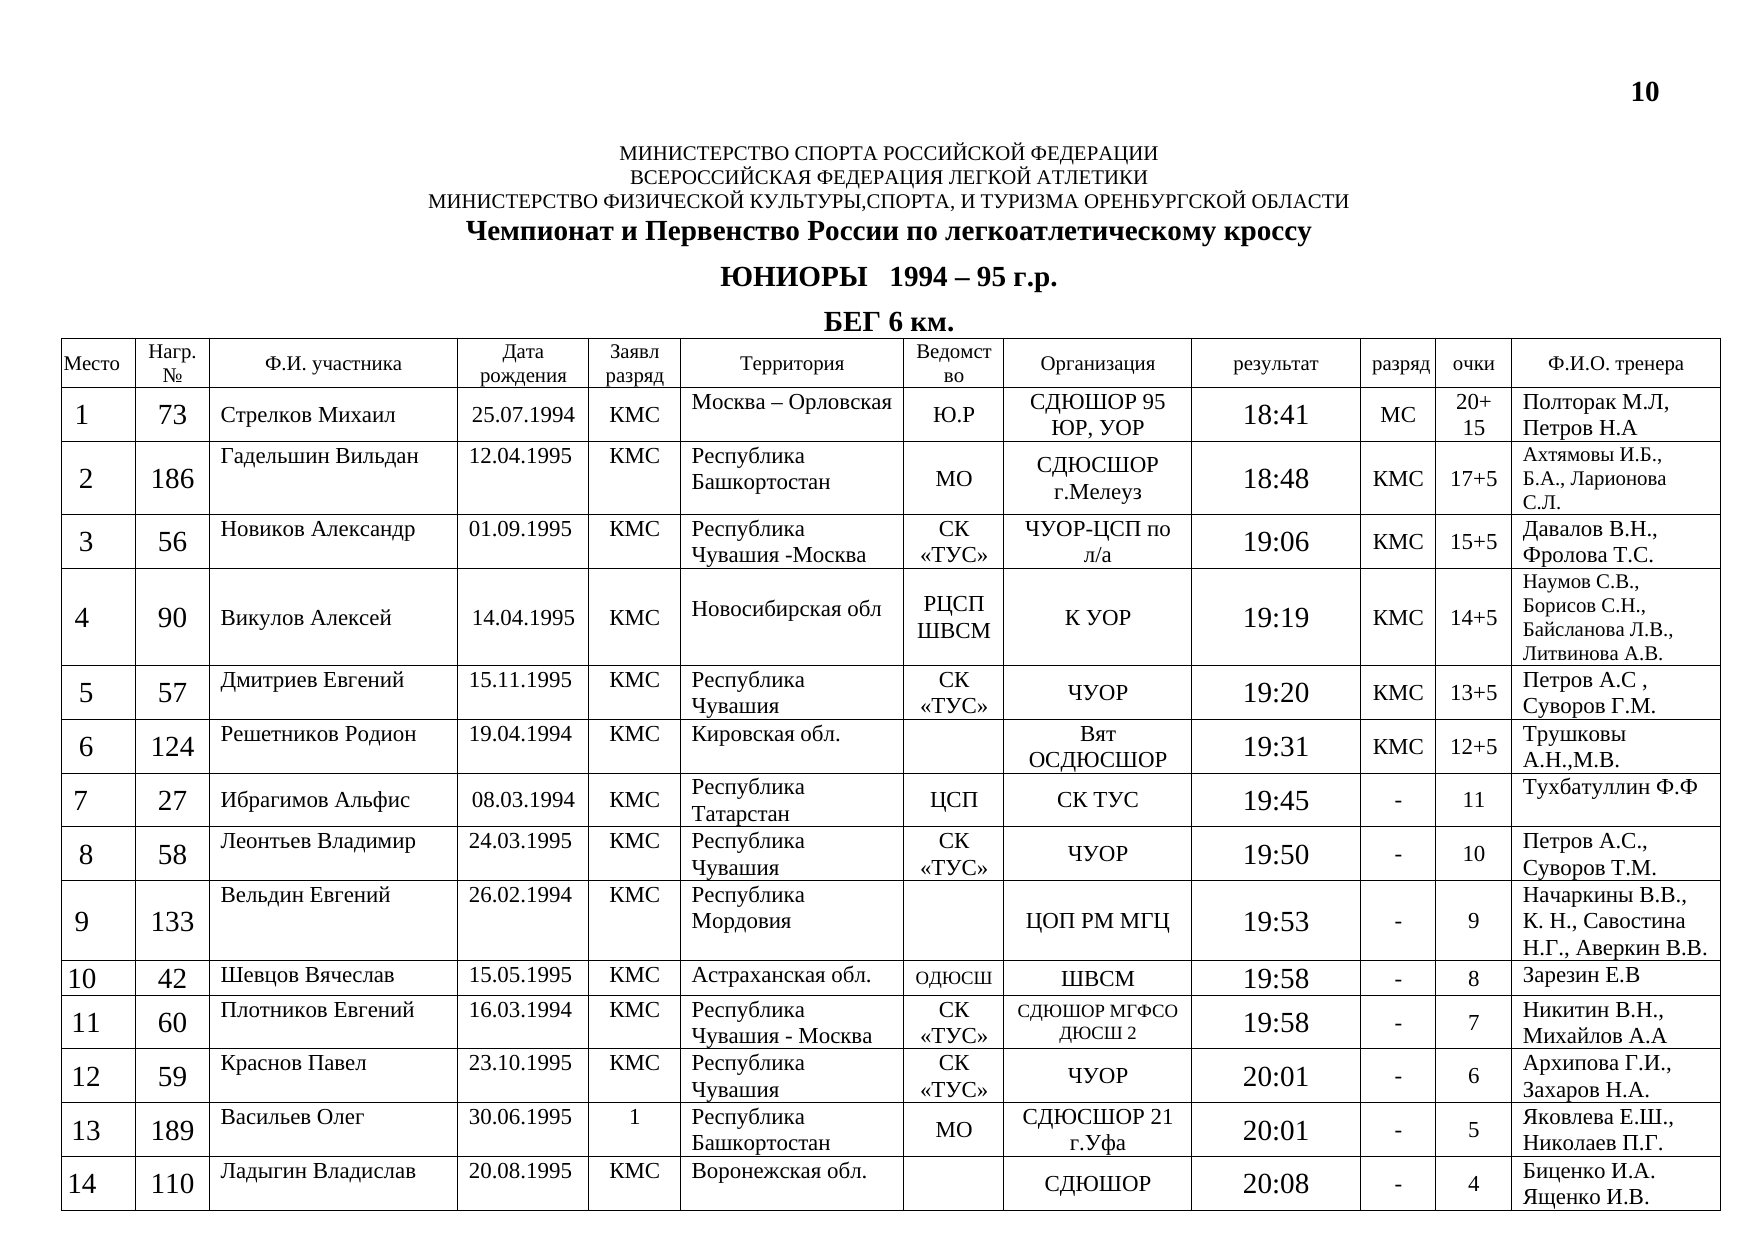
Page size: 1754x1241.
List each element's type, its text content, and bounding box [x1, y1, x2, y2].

table_cell 7 [62, 774, 135, 826]
table_cell 19:58 [1192, 961, 1360, 994]
table_cell 19:19 [1192, 569, 1360, 665]
table_cell Никитин В.Н., Михайлов А.А [1512, 996, 1720, 1048]
table_cell Полторак М.Л, Петров Н.А [1512, 388, 1720, 441]
table_cell ЧУОР [1004, 666, 1191, 719]
table_cell 30.06.1995 [458, 1103, 588, 1156]
table_cell СК ТУС [1004, 774, 1191, 826]
table_cell 9 [62, 881, 135, 960]
table_cell 12+5 [1436, 720, 1511, 772]
table_cell МО [904, 1103, 1003, 1156]
table_header Место [62, 339, 135, 387]
table_cell - [1361, 996, 1435, 1048]
table_cell 6 [1436, 1049, 1511, 1102]
table_cell РЦСП ШВСМ [904, 569, 1003, 665]
table_cell 1 [62, 388, 135, 441]
table_cell 23.10.1995 [458, 1049, 588, 1102]
table_cell К УОР [1004, 569, 1191, 665]
text БЕГ 6 км. [118, 304, 1659, 338]
table_cell СК «ТУС» [904, 827, 1003, 880]
table_cell 19:50 [1192, 827, 1360, 880]
table_cell 110 [136, 1157, 209, 1209]
table_header Организация [1004, 339, 1191, 387]
table_cell 18:48 [1192, 442, 1360, 514]
table_cell Викулов Алексей [210, 569, 457, 665]
table_cell КМС [589, 720, 680, 772]
table_cell Вят ОСДЮСШОР [1004, 720, 1191, 772]
table_cell 5 [1436, 1103, 1511, 1156]
table_cell - [1361, 827, 1435, 880]
text МИНИСТЕРСТВО СПОРТА РОССИЙСКОЙ ФЕДЕРАЦИИ [118, 141, 1659, 165]
table_cell ЧУОР-ЦСП по л/а [1004, 515, 1191, 568]
table_cell - [1361, 961, 1435, 994]
table_cell Биценко И.А. Ященко И.В. [1512, 1157, 1720, 1209]
table_cell 15+5 [1436, 515, 1511, 568]
table_cell Плотников Евгений [210, 996, 457, 1048]
table_cell 57 [136, 666, 209, 719]
table_cell 17+5 [1436, 442, 1511, 514]
table_cell 20:01 [1192, 1049, 1360, 1102]
table_cell Дмитриев Евгений [210, 666, 457, 719]
table_cell 124 [136, 720, 209, 772]
table_cell 15.05.1995 [458, 961, 588, 994]
table_cell КМС [1361, 666, 1435, 719]
table_cell 56 [136, 515, 209, 568]
table_cell КМС [589, 515, 680, 568]
table_cell - [1361, 1103, 1435, 1156]
table_cell КМС [589, 996, 680, 1048]
text ВСЕРОССИЙСКАЯ ФЕДЕРАЦИЯ ЛЕГКОЙ АТЛЕТИКИ [118, 165, 1659, 189]
table_cell Гадельшин Вильдан [210, 442, 457, 514]
table_cell Шевцов Вячеслав [210, 961, 457, 994]
table_cell Васильев Олег [210, 1103, 457, 1156]
table_cell СК «ТУС» [904, 1049, 1003, 1102]
table_header Заявл разряд [589, 339, 680, 387]
table_cell Ладыгин Владислав [210, 1157, 457, 1209]
table_cell КМС [1361, 515, 1435, 568]
table_cell 19:06 [1192, 515, 1360, 568]
table_cell 10 [1436, 827, 1511, 880]
table_cell 16.03.1994 [458, 996, 588, 1048]
table_cell КМС [589, 774, 680, 826]
table_cell 58 [136, 827, 209, 880]
table_cell 20.08.1995 [458, 1157, 588, 1209]
table_cell 13 [62, 1103, 135, 1156]
table_cell 60 [136, 996, 209, 1048]
table_cell Петров А.С., Суворов Т.М. [1512, 827, 1720, 880]
table_cell Яковлева Е.Ш., Николаев П.Г. [1512, 1103, 1720, 1156]
table_cell Новиков Александр [210, 515, 457, 568]
table_cell КМС [589, 666, 680, 719]
table_cell 19:53 [1192, 881, 1360, 960]
table_cell Ахтямовы И.Б., Б.А., Ларионова С.Л. [1512, 442, 1720, 514]
table_cell МО [904, 442, 1003, 514]
table_cell 4 [62, 569, 135, 665]
table_cell [904, 720, 1003, 772]
table_cell ЧУОР [1004, 827, 1191, 880]
table_header Нагр. № [136, 339, 209, 387]
table_cell Давалов В.Н., Фролова Т.С. [1512, 515, 1720, 568]
table_cell Леонтьев Владимир [210, 827, 457, 880]
text ЮНИОРЫ 1994 – 95 г.р. [118, 259, 1659, 292]
table_header Территория [681, 339, 903, 387]
table_cell Ибрагимов Альфис [210, 774, 457, 826]
table_cell МС [1361, 388, 1435, 441]
table_cell Решетников Родион [210, 720, 457, 772]
table_cell 2 [62, 442, 135, 514]
table_cell [904, 1157, 1003, 1209]
table_cell КМС [589, 442, 680, 514]
table_header Ф.И.О. тренера [1512, 339, 1720, 387]
table_cell 3 [62, 515, 135, 568]
table_cell Республика Чувашия [681, 1049, 903, 1102]
table_cell СДЮШОР МГФСО ДЮСШ 2 [1004, 996, 1191, 1048]
table_cell 8 [1436, 961, 1511, 994]
table_cell 1 [589, 1103, 680, 1156]
table_cell Петров А.С , Суворов Г.М. [1512, 666, 1720, 719]
table_cell КМС [589, 388, 680, 441]
table_cell - [1361, 1157, 1435, 1209]
table_cell Республика Чувашия - Москва [681, 996, 903, 1048]
table_cell - [1361, 774, 1435, 826]
table_cell 20:01 [1192, 1103, 1360, 1156]
table_cell ЦСП [904, 774, 1003, 826]
table_cell 11 [62, 996, 135, 1048]
table_cell 19:45 [1192, 774, 1360, 826]
table_cell 12 [62, 1049, 135, 1102]
table_cell Республика Чувашия -Москва [681, 515, 903, 568]
table_cell Тухбатуллин Ф.Ф [1512, 774, 1720, 826]
table_cell СДЮСШОР г.Мелеуз [1004, 442, 1191, 514]
table_cell 08.03.1994 [458, 774, 588, 826]
table_cell Новосибирская обл [681, 569, 903, 665]
table_cell 13+5 [1436, 666, 1511, 719]
table_cell КМС [1361, 569, 1435, 665]
table_cell КМС [1361, 720, 1435, 772]
table_cell ОДЮСШ [904, 961, 1003, 994]
table_cell СК «ТУС» [904, 515, 1003, 568]
table_cell 59 [136, 1049, 209, 1102]
table_cell 19:20 [1192, 666, 1360, 719]
table_cell Республика Татарстан [681, 774, 903, 826]
table_cell [904, 881, 1003, 960]
table_cell Республика Мордовия [681, 881, 903, 960]
table_header разряд [1361, 339, 1435, 387]
table_cell ЧУОР [1004, 1049, 1191, 1102]
table_cell КМС [589, 827, 680, 880]
table_cell Вельдин Евгений [210, 881, 457, 960]
table_cell Начаркины В.В., К. Н., Савостина Н.Г., Аверкин В.В. [1512, 881, 1720, 960]
table_cell 5 [62, 666, 135, 719]
table_cell Воронежская обл. [681, 1157, 903, 1209]
table_cell КМС [589, 881, 680, 960]
table_cell 7 [1436, 996, 1511, 1048]
table_cell Республика Чувашия [681, 666, 903, 719]
table_cell Кировская обл. [681, 720, 903, 772]
table_cell 133 [136, 881, 209, 960]
table_cell Краснов Павел [210, 1049, 457, 1102]
table_cell 10 [62, 961, 135, 994]
table_cell 15.11.1995 [458, 666, 588, 719]
table_cell КМС [589, 1157, 680, 1209]
table_cell КМС [589, 1049, 680, 1102]
table_cell 24.03.1995 [458, 827, 588, 880]
table_cell 25.07.1994 [458, 388, 588, 441]
table_cell КМС [589, 569, 680, 665]
table_cell Наумов С.В., Борисов С.Н., Байсланова Л.В., Литвинова А.В. [1512, 569, 1720, 665]
table_cell 20:08 [1192, 1157, 1360, 1209]
table_cell СК «ТУС» [904, 666, 1003, 719]
table_cell 19:58 [1192, 996, 1360, 1048]
table_cell 6 [62, 720, 135, 772]
table_cell 20+ 15 [1436, 388, 1511, 441]
table_cell Москва – Орловская [681, 388, 903, 441]
table_cell 01.09.1995 [458, 515, 588, 568]
text МИНИСТЕРСТВО ФИЗИЧЕСКОЙ КУЛЬТУРЫ,СПОРТА, И ТУРИЗМА ОРЕНБУРГСКОЙ ОБЛАСТИ [118, 189, 1659, 213]
table_header очки [1436, 339, 1511, 387]
table_cell 8 [62, 827, 135, 880]
table_cell ЦОП РМ МГЦ [1004, 881, 1191, 960]
table_cell Трушковы А.Н.,М.В. [1512, 720, 1720, 772]
table_cell Архипова Г.И., Захаров Н.А. [1512, 1049, 1720, 1102]
table_cell Республика Башкортостан [681, 442, 903, 514]
table_cell КМС [589, 961, 680, 994]
table_cell Республика Чувашия [681, 827, 903, 880]
table_cell КМС [1361, 442, 1435, 514]
table_cell ШВСМ [1004, 961, 1191, 994]
table_header Ведомство [904, 339, 1003, 387]
table_cell 4 [1436, 1157, 1511, 1209]
table_cell 73 [136, 388, 209, 441]
table_header результат [1192, 339, 1360, 387]
table_cell 189 [136, 1103, 209, 1156]
table_cell 19:31 [1192, 720, 1360, 772]
table_cell - [1361, 1049, 1435, 1102]
table_cell 9 [1436, 881, 1511, 960]
table_cell 42 [136, 961, 209, 994]
table_cell 14+5 [1436, 569, 1511, 665]
table_cell 90 [136, 569, 209, 665]
table_cell СДЮСШОР 21 г.Уфа [1004, 1103, 1191, 1156]
table_cell Ю.Р [904, 388, 1003, 441]
table_cell 12.04.1995 [458, 442, 588, 514]
table_header Ф.И. участника [210, 339, 457, 387]
table_cell 186 [136, 442, 209, 514]
table_cell 19.04.1994 [458, 720, 588, 772]
table_cell 26.02.1994 [458, 881, 588, 960]
table_cell 27 [136, 774, 209, 826]
table_cell 14 [62, 1157, 135, 1209]
text Чемпионат и Первенство России по легкоатлетическому кроссу [118, 213, 1659, 247]
table_cell Зарезин Е.В [1512, 961, 1720, 994]
table_cell Стрелков Михаил [210, 388, 457, 441]
table_header Дата рождения [458, 339, 588, 387]
table_cell СК «ТУС» [904, 996, 1003, 1048]
table_cell 11 [1436, 774, 1511, 826]
table_cell Астраханская обл. [681, 961, 903, 994]
table_cell СДЮШОР [1004, 1157, 1191, 1209]
table_cell СДЮШОР 95 ЮР, УОР [1004, 388, 1191, 441]
table_cell 18:41 [1192, 388, 1360, 441]
table_cell 14.04.1995 [458, 569, 588, 665]
table_cell Республика Башкортостан [681, 1103, 903, 1156]
table_cell - [1361, 881, 1435, 960]
